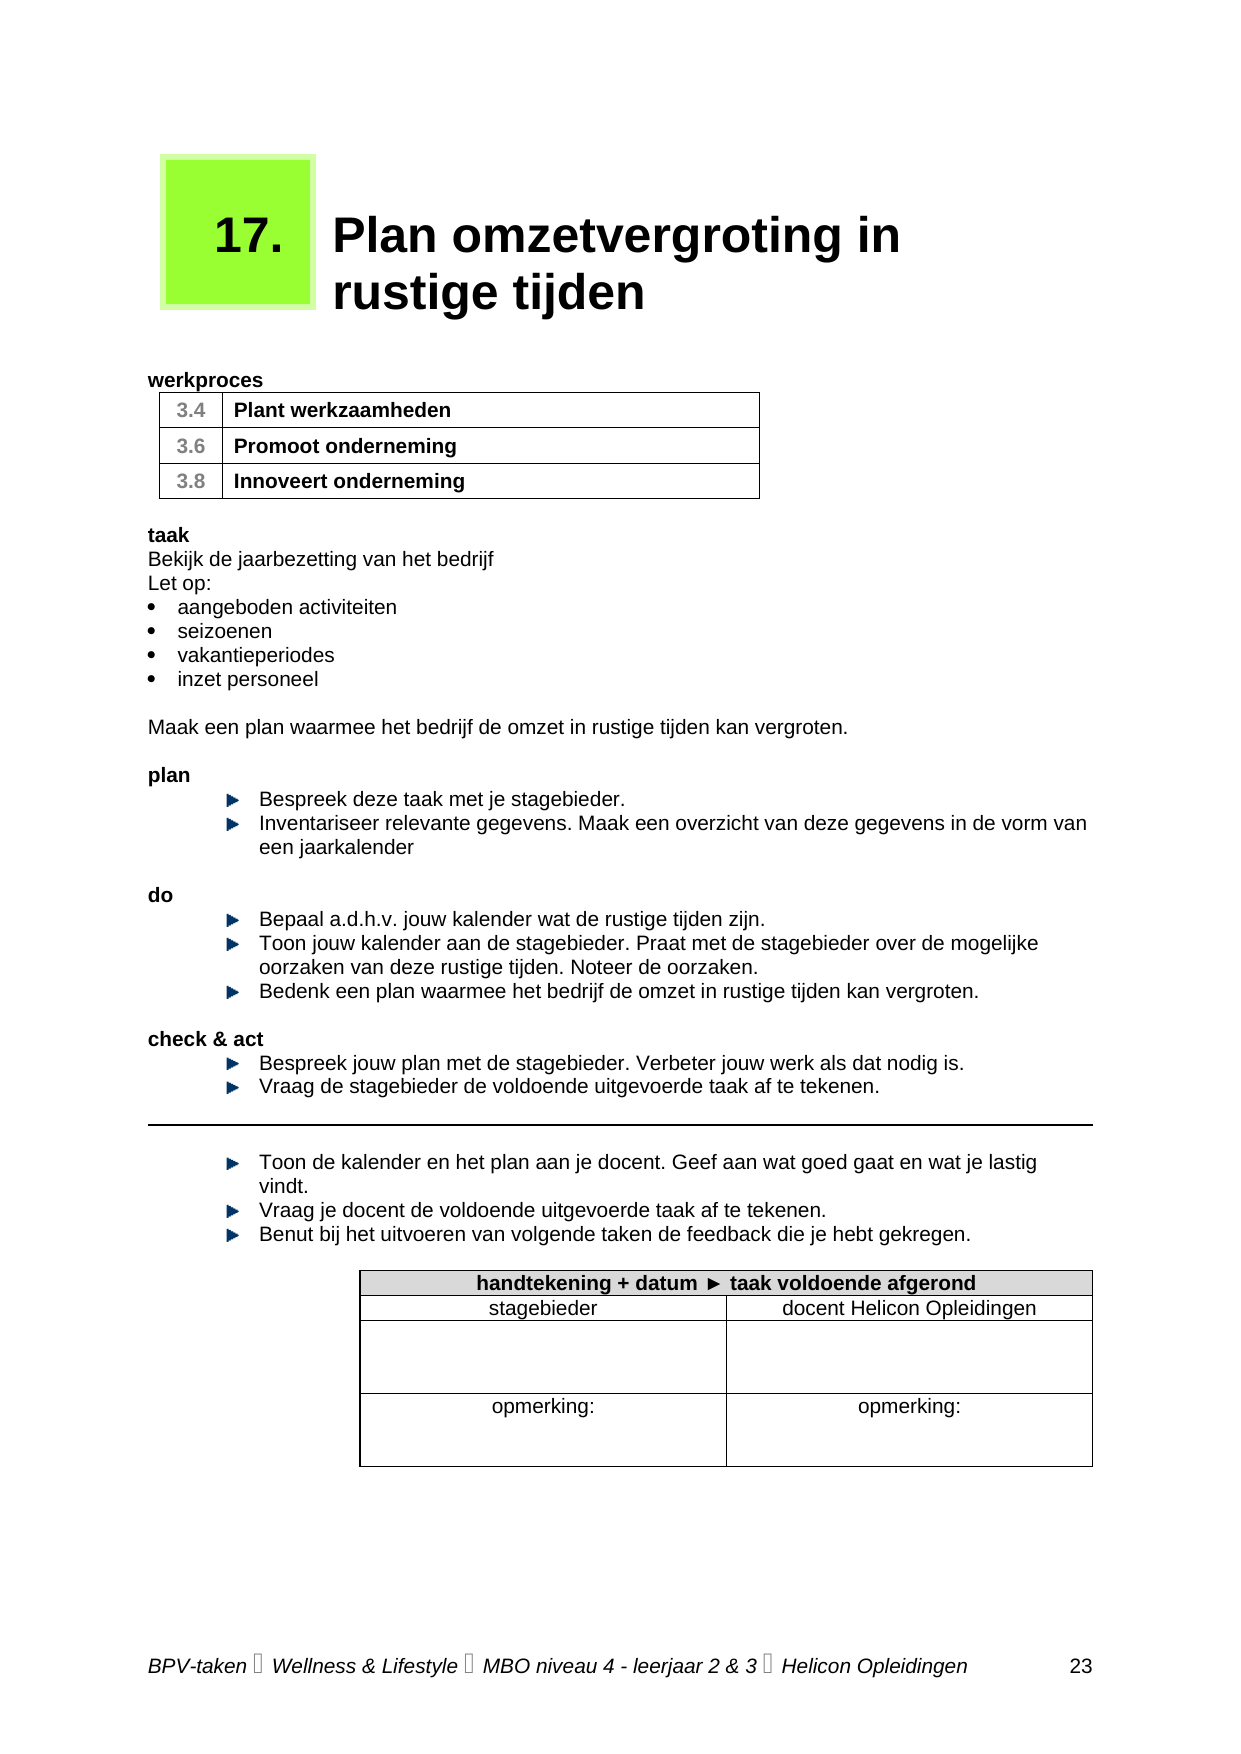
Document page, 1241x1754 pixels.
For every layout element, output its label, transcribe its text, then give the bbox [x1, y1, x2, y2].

table_header handtekening + datum ► taak voldoende afgerond [361, 1271, 1092, 1295]
picture [222, 1224, 239, 1242]
table_header Plant werkzaamheden [223, 393, 759, 427]
picture [222, 1153, 239, 1170]
list Inventariseer relevante gegevens. Maak een overzicht van deze gegevens in de vorm van een jaarkalender [221, 811, 1093, 859]
list Benut bij het uitvoeren van volgende taken de feedback die je hebt gekregen. [221, 1222, 1093, 1246]
list Bedenk een plan waarmee het bedrijf de omzet in rustige tijden kan vergroten. [221, 978, 1093, 1002]
picture [222, 1200, 239, 1218]
table_cell [727, 1321, 1092, 1393]
text check & act [148, 1026, 1093, 1050]
picture [222, 1077, 239, 1094]
list Toon de kalender en het plan aan je docent. Geef aan wat goed gaat en wat je lastig vindt. [221, 1150, 1093, 1198]
table_cell docent Helicon Opleidingen [727, 1296, 1092, 1320]
table_cell Innoveert onderneming [223, 464, 759, 498]
table_header 3.4 [160, 393, 222, 427]
table_cell 3.6 [160, 428, 222, 463]
list inzet personeel [148, 667, 1093, 691]
list vakantieperiodes [148, 643, 1093, 667]
picture [222, 933, 239, 951]
list Toon jouw kalender aan de stagebieder. Praat met de stagebieder over de mogelijke oorzaken van deze rustige tijden. Noteer de oorzaken. [221, 931, 1093, 978]
text plan [148, 763, 1093, 787]
table_cell opmerking: [727, 1394, 1092, 1466]
list Vraag de stagebieder de voldoende uitgevoerde taak af te tekenen. [221, 1074, 1093, 1098]
picture [222, 813, 239, 831]
list Bepaal a.d.h.v. jouw kalender wat de rustige tijden zijn. [221, 907, 1093, 931]
list Bespreek deze taak met je stagebieder. [221, 787, 1093, 811]
table_header 17. Plan omzetvergroting in rustige tijden [148, 148, 1065, 320]
picture [222, 909, 239, 927]
list aangeboden activiteiten [148, 595, 1093, 619]
text Bekijk de jaarbezetting van het bedrijf [148, 547, 1093, 571]
picture [222, 1053, 239, 1070]
text Let op: [148, 571, 1093, 595]
text werkproces [148, 368, 1093, 392]
table_cell Promoot onderneming [223, 428, 759, 463]
table_cell 3.8 [160, 464, 222, 498]
table_cell stagebieder [361, 1296, 726, 1320]
picture [222, 789, 239, 807]
table_cell opmerking: [361, 1394, 726, 1466]
list seizoenen [148, 619, 1093, 643]
picture [222, 981, 239, 999]
text Maak een plan waarmee het bedrijf de omzet in rustige tijden kan vergroten. [148, 715, 1093, 739]
list Vraag je docent de voldoende uitgevoerde taak af te tekenen. [221, 1198, 1093, 1222]
list Bespreek jouw plan met de stagebieder. Verbeter jouw werk als dat nodig is. [221, 1050, 1107, 1074]
table_cell [361, 1321, 726, 1393]
text do [148, 883, 1093, 907]
text taak [148, 523, 1093, 547]
